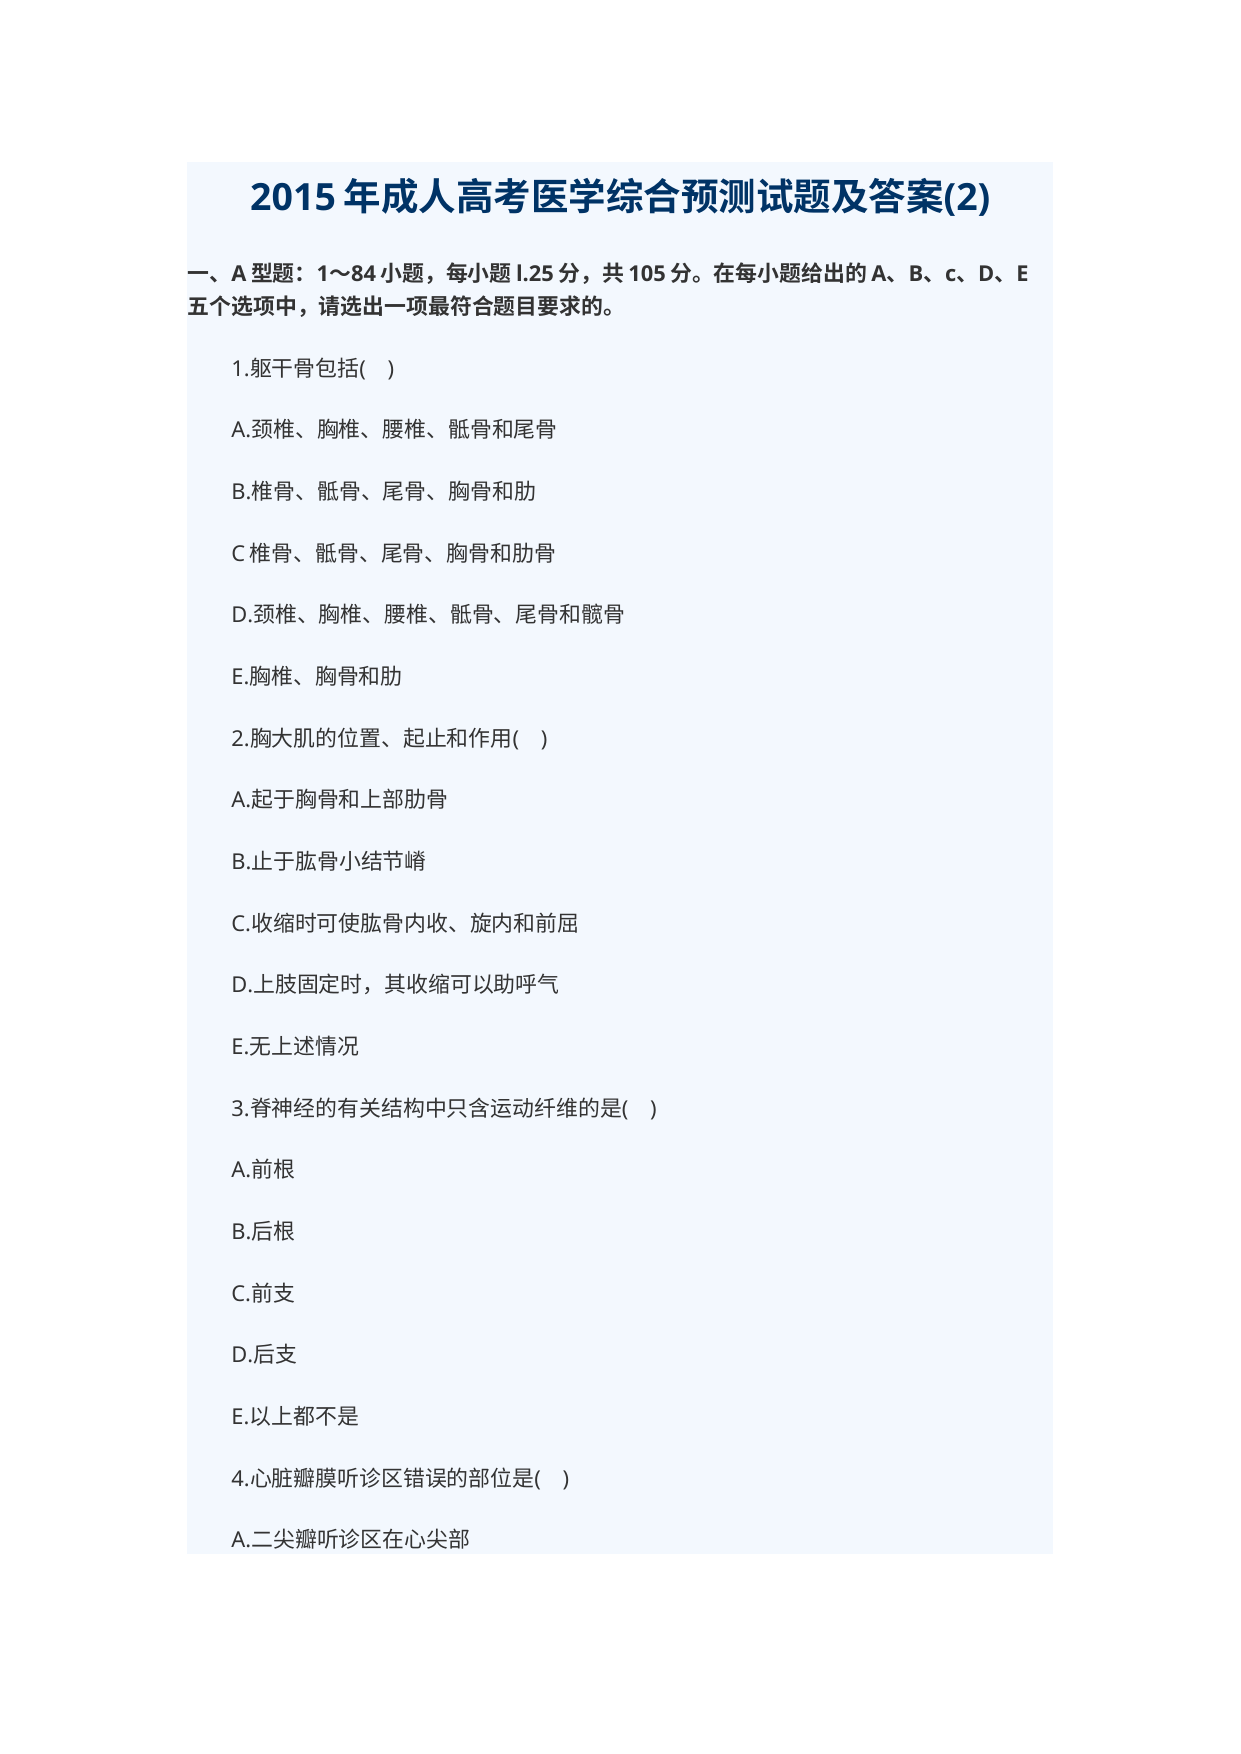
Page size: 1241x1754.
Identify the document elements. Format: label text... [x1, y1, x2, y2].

text 2.胸大肌的位置、起止和作用( ) [187, 720, 1053, 753]
text 3.脊神经的有关结构中只含运动纤维的是( ) [187, 1090, 1053, 1123]
text A.二尖瓣听诊区在心尖部 [187, 1522, 1053, 1554]
text A.起于胸骨和上部肋骨 [187, 782, 1053, 814]
text D.上肢固定时，其收缩可以助呼气 [187, 967, 1053, 999]
text C.收缩时可使肱骨内收、旋内和前屈 [187, 905, 1053, 938]
text A.颈椎、胸椎、腰椎、骶骨和尾骨 [187, 412, 1053, 444]
text B.止于肱骨小结节嵴 [187, 844, 1053, 876]
text D.颈椎、胸椎、腰椎、骶骨、尾骨和髋骨 [187, 597, 1053, 629]
text B.后根 [187, 1214, 1053, 1246]
text 2015年成人高考医学综合预测试题及答案(2) [187, 162, 1053, 227]
text E.以上都不是 [187, 1399, 1053, 1431]
text 一、A型题：1～84小题，每小题l.25分，共105分。在每小题给出的A、B、c、D、E五个选项中，请选出一项最符合题目要求的。 [187, 256, 1053, 321]
text D.后支 [187, 1337, 1053, 1369]
text A.前根 [187, 1152, 1053, 1184]
text C椎骨、骶骨、尾骨、胸骨和肋骨 [187, 535, 1053, 568]
text 1.躯干骨包括( ) [187, 350, 1053, 383]
text E.胸椎、胸骨和肋 [187, 659, 1053, 691]
text B.椎骨、骶骨、尾骨、胸骨和肋 [187, 474, 1053, 506]
text E.无上述情况 [187, 1029, 1053, 1061]
text 4.心脏瓣膜听诊区错误的部位是( ) [187, 1460, 1053, 1493]
text C.前支 [187, 1275, 1053, 1308]
